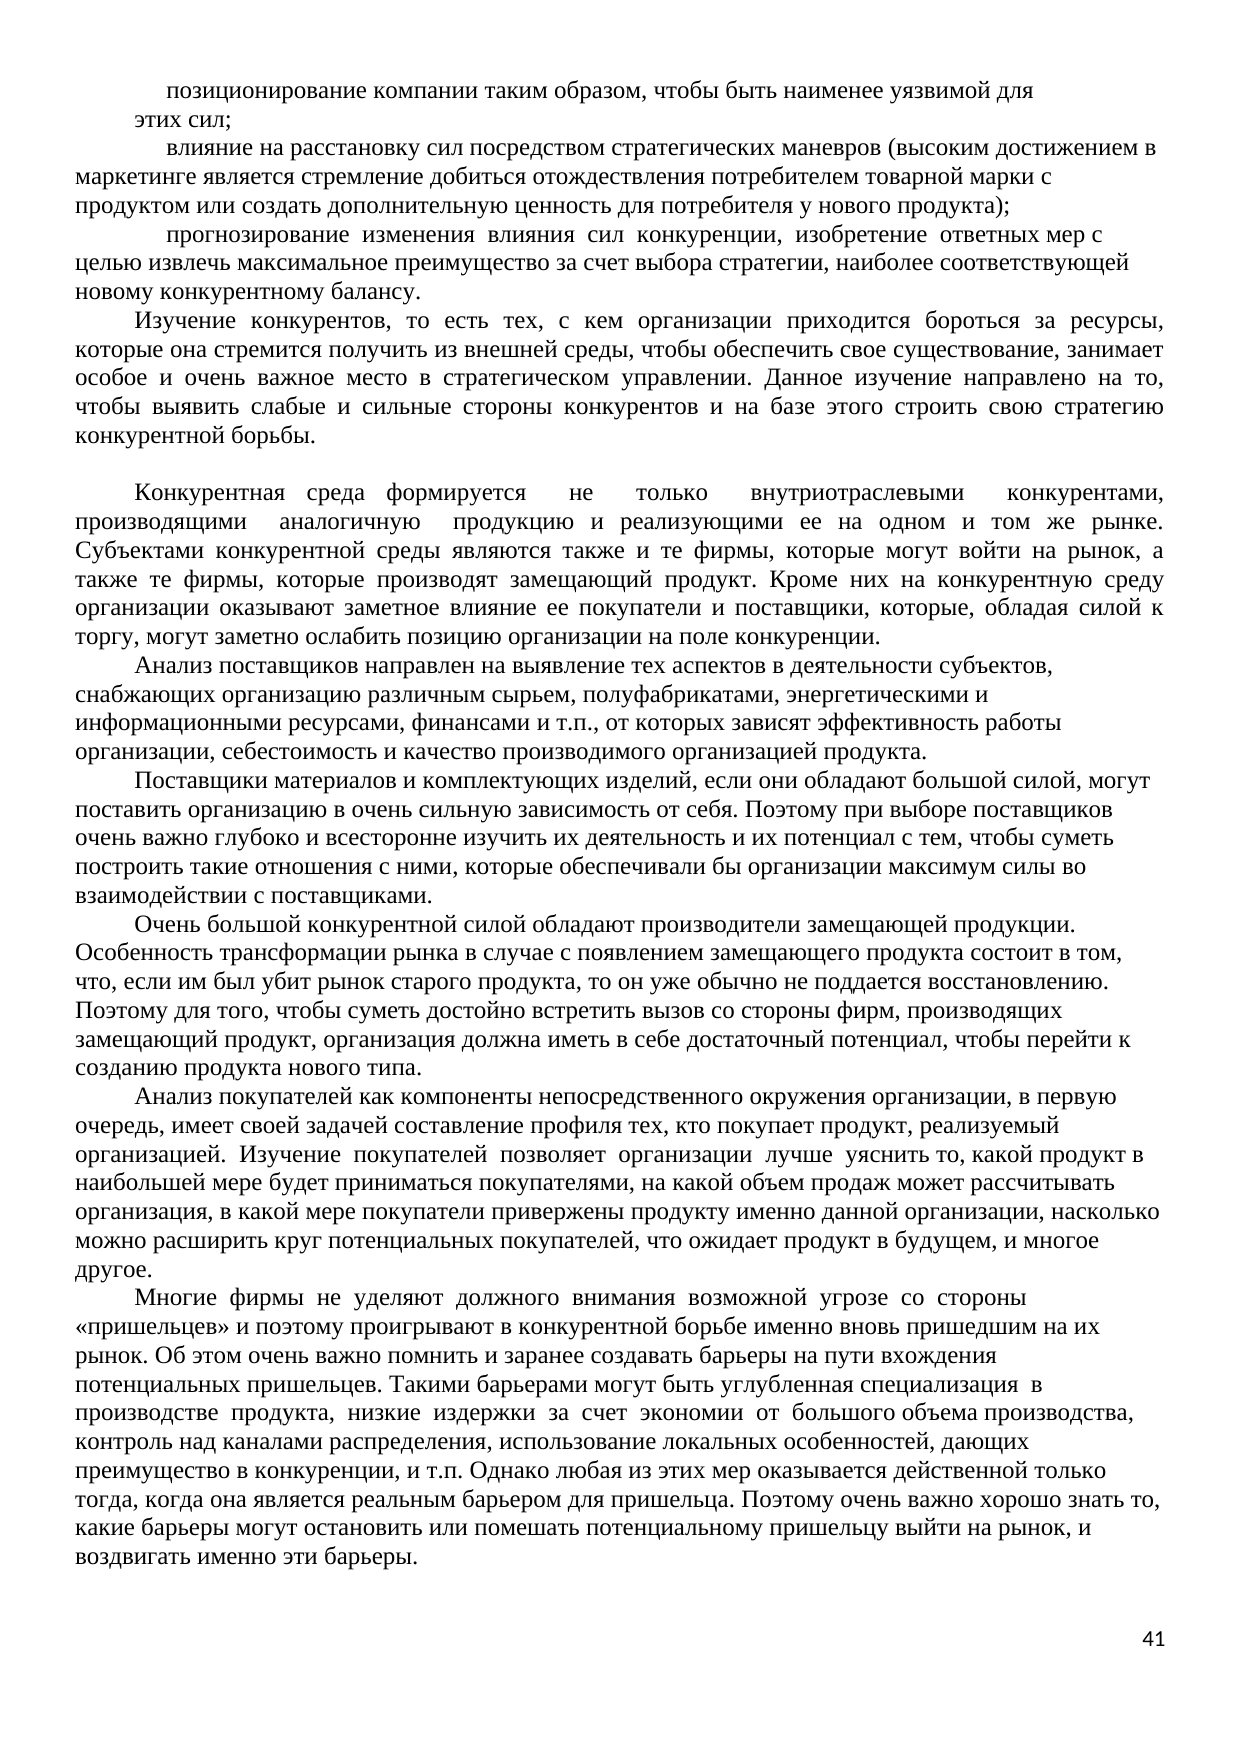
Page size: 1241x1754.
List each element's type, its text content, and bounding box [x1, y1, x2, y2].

text Анализ поставщиков направлен на выявление тех аспектов в деятельности субъектов, снабжающих организацию различным сырьем, полуфабрикатами, энергетическими и информационными ресурсами, финансами и т.п., от которых зависят эффективность работы организации, себестоимость и качество производимого организацией продукта. [75, 650, 1165, 765]
text  прогнозирование изменения влияния сил конкуренции, изобретение ответных мер с целью извлечь максимальное преимущество за счет выбора стратегии, наиболее соответствующей новому конкурентному балансу. [75, 219, 1165, 305]
text  позиционирование компании таким образом, чтобы быть наименее уязвимой для [75, 75, 1165, 104]
text Изучение конкурентов, то есть тех, с кем организации приходится бороться за ресурсы, которые она стремится получить из внешней среды, чтобы обеспечить свое существование, занимает особое и очень важное место в стратегическом управлении. Данное изучение направлено на то, чтобы выявить слабые и сильные стороны конкурентов и на базе этого строить свою стратегию конкурентной борьбы. [75, 305, 1165, 449]
text Поставщики материалов и комплектующих изделий, если они обладают большой силой, могут поставить организацию в очень сильную зависимость от себя. Поэтому при выборе поставщиков очень важно глубоко и всесторонне изучить их деятельность и их потенциал с тем, чтобы суметь построить такие отношения с ними, которые обеспечивали бы организации максимум силы во взаимодействии с поставщиками. [75, 765, 1165, 909]
text этих сил; [75, 104, 1165, 132]
text Многие фирмы не уделяют должного внимания возможной угрозе со стороны «пришельцев» и поэтому проигрывают в конкурентной борьбе именно вновь пришедшим на их рынок. Об этом очень важно помнить и заранее создавать барьеры на пути вхождения потенциальных пришельцев. Такими барьерами могут быть углубленная специализация в производстве продукта, низкие издержки за счет экономии от большого объема производства, контроль над каналами распределения, использование локальных особенностей, дающих преимущество в конкуренции, и т.п. Однако любая из этих мер оказывается действенной только тогда, когда она является реальным барьером для пришельца. Поэтому очень важно хорошо знать то, какие барьеры могут остановить или помешать потенциальному пришельцу выйти на рынок, и воздвигать именно эти барьеры. [75, 1282, 1165, 1570]
text Конкурентная среда формируется не только внутриотраслевыми конкурентами, производящими аналогичную продукцию и реализующими ее на одном и том же рынке. Субъектами конкурентной среды являются также и те фирмы, которые могут войти на рынок, а также те фирмы, которые производят замещающий продукт. Кроме них на конкурентную среду организации оказывают заметное влияние ее покупатели и поставщики, которые, обладая силой к торгу, могут заметно ослабить позицию организации на поле конкуренции. [75, 477, 1165, 650]
text Анализ покупателей как компоненты непосредственного окружения организации, в первую очередь, имеет своей задачей составление профиля тех, кто покупает продукт, реализуемый организацией. Изучение покупателей позволяет организации лучше уяснить то, какой продукт в наибольшей мере будет приниматься покупателями, на какой объем продаж может рассчитывать организация, в какой мере покупатели привержены продукту именно данной организации, насколько можно расширить круг потенциальных покупателей, что ожидает продукт в будущем, и многое другое. [75, 1081, 1165, 1282]
text Очень большой конкурентной силой обладают производители замещающей продукции. Особенность трансформации рынка в случае с появлением замещающего продукта состоит в том, что, если им был убит рынок старого продукта, то он уже обычно не поддается восстановлению. Поэтому для того, чтобы суметь достойно встретить вызов со стороны фирм, производящих замещающий продукт, организация должна иметь в себе достаточный потенциал, чтобы перейти к созданию продукта нового типа. [75, 909, 1165, 1081]
text  влияние на расстановку сил посредством стратегических маневров (высоким достижением в маркетинге является стремление добиться отождествления потребителем товарной марки с продуктом или создать дополнительную ценность для потребителя у нового продукта); [75, 132, 1165, 219]
